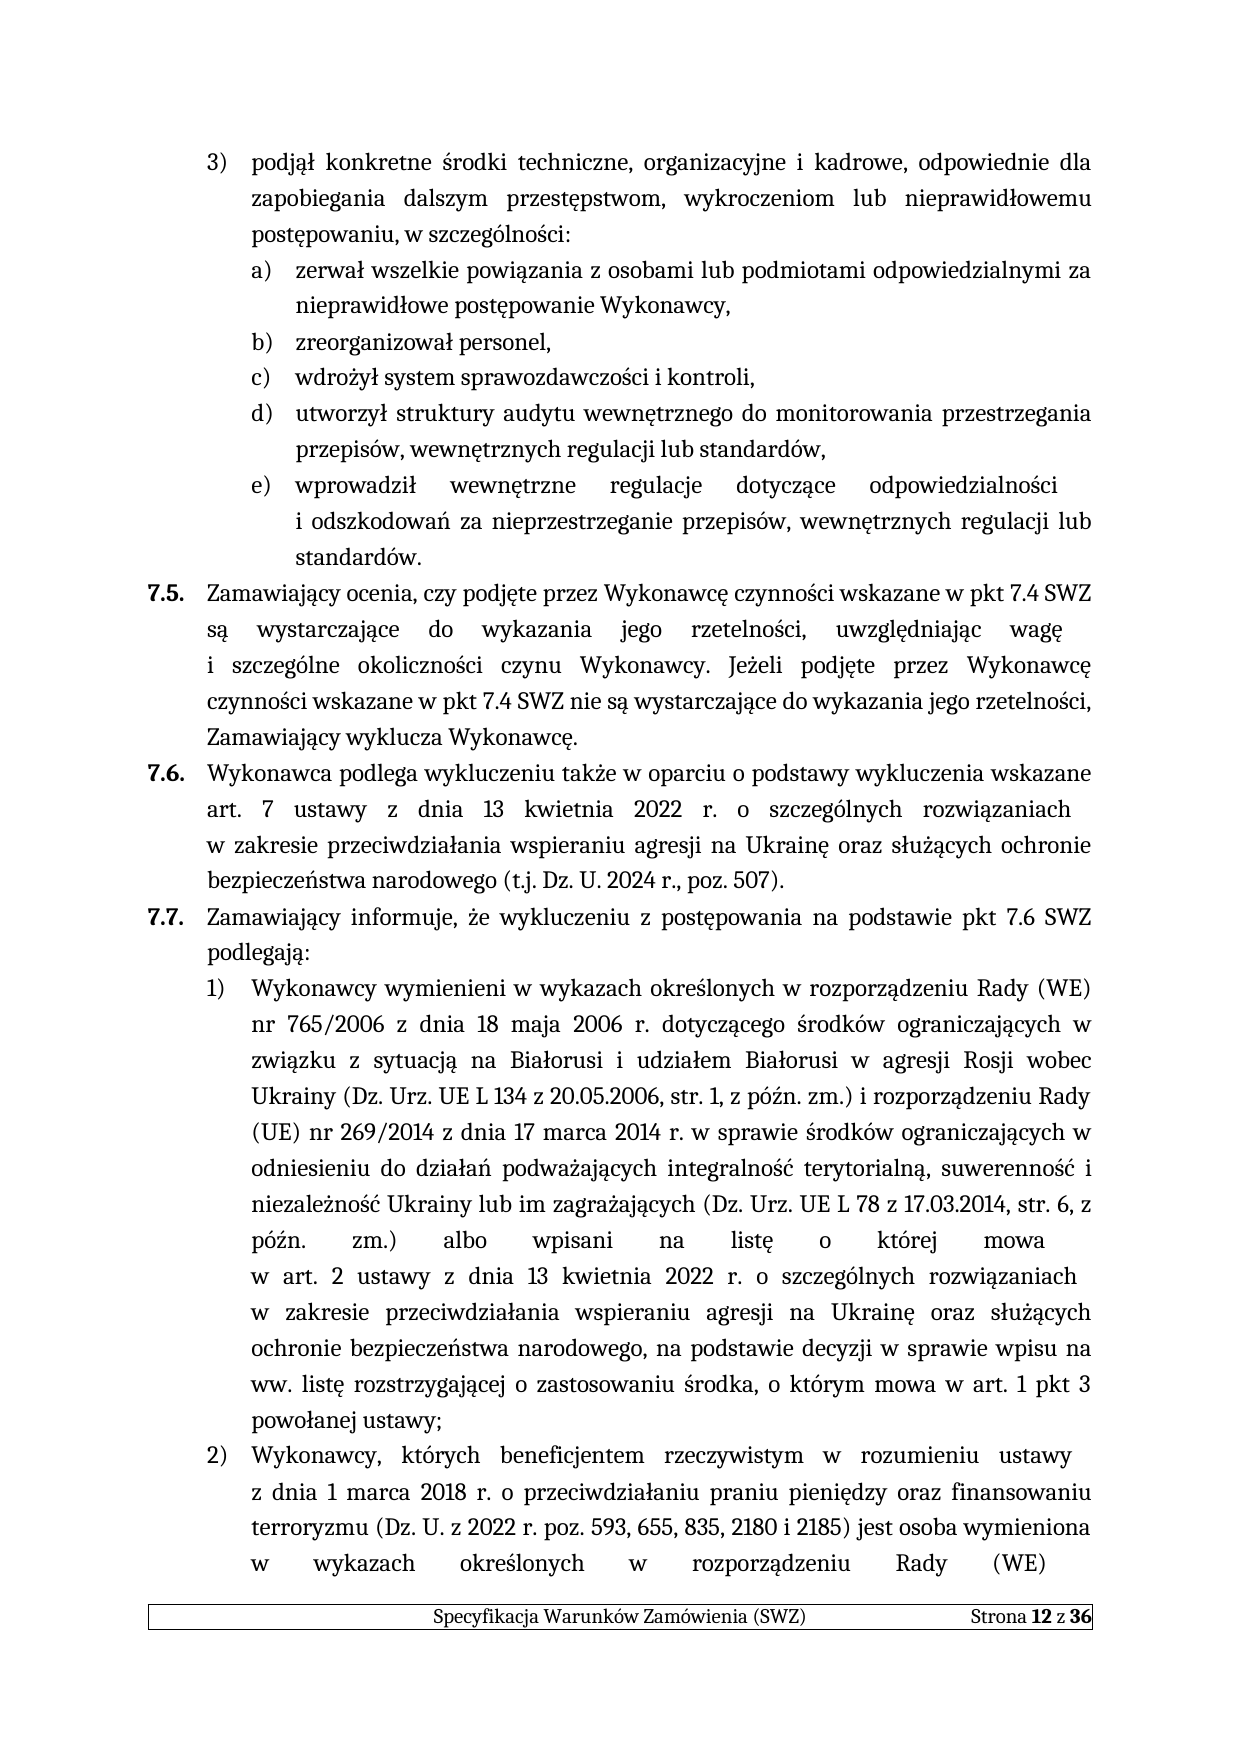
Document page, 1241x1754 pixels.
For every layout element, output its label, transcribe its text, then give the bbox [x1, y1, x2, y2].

list wdrożył system sprawozdawczości i kontroli, [251, 363, 1092, 392]
list Zamawiający ocenia, czy podjęte przez Wykonawcę czynności wskazane w pkt 7.4 SWZ są wystarczające do wykazania jego rzetelności, uwzględniając wagę i szczególne okoliczności czynu Wykonawcy. Jeżeli podjęte przez Wykonawcę czynności wskazane w pkt 7.4 SWZ nie są wystarczające do wykazania jego rzetelności, Zamawiający wyklucza Wykonawcę. [148, 579, 1092, 751]
list zerwał wszelkie powiązania z osobami lub podmiotami odpowiedzialnymi za nieprawidłowe postępowanie Wykonawcy, [251, 256, 1092, 320]
list utworzył struktury audytu wewnętrznego do monitorowania przestrzegania przepisów, wewnętrznych regulacji lub standardów, [251, 399, 1092, 464]
list Zamawiający informuje, że wykluczeniu z postępowania na podstawie pkt 7.6 SWZ podlegają: [148, 902, 1092, 967]
list wprowadził wewnętrzne regulacje dotyczące odpowiedzialności i odszkodowań za nieprzestrzeganie przepisów, wewnętrznych regulacji lub standardów. [251, 471, 1092, 572]
list zreorganizował personel, [251, 327, 1092, 356]
list Wykonawca podlega wykluczeniu także w oparciu o podstawy wykluczenia wskazane art. 7 ustawy z dnia 13 kwietnia 2022 r. o szczególnych rozwiązaniach w zakresie przeciwdziałania wspieraniu agresji na Ukrainę oraz służących ochronie bezpieczeństwa narodowego (t.j. Dz. U. 2024 r., poz. 507). [148, 759, 1092, 895]
list podjął konkretne środki techniczne, organizacyjne i kadrowe, odpowiednie dla zapobiegania dalszym przestępstwom, wykroczeniom lub nieprawidłowemu postępowaniu, w szczególności: [207, 148, 1092, 248]
list Wykonawcy wymienieni w wykazach określonych w rozporządzeniu Rady (WE) nr 765/2006 z dnia 18 maja 2006 r. dotyczącego środków ograniczających w związku z sytuacją na Białorusi i udziałem Białorusi w agresji Rosji wobec Ukrainy (Dz. Urz. UE L 134 z 20.05.2006, str. 1, z późn. zm.) i rozporządzeniu Rady (UE) nr 269/2014 z dnia 17 marca 2014 r. w sprawie środków ograniczających w odniesieniu do działań podważających integralność terytorialną, suwerenność i niezależność Ukrainy lub im zagrażających (Dz. Urz. UE L 78 z 17.03.2014, str. 6, z późn. zm.) albo wpisani na listę o której mowa w art. 2 ustawy z dnia 13 kwietnia 2022 r. o szczególnych rozwiązaniach w zakresie przeciwdziałania wspieraniu agresji na Ukrainę oraz służących ochronie bezpieczeństwa narodowego, na podstawie decyzji w sprawie wpisu na ww. listę rozstrzygającej o zastosowaniu środka, o którym mowa w art. 1 pkt 3 powołanej ustawy; [207, 974, 1092, 1434]
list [207, 1441, 1092, 1578]
